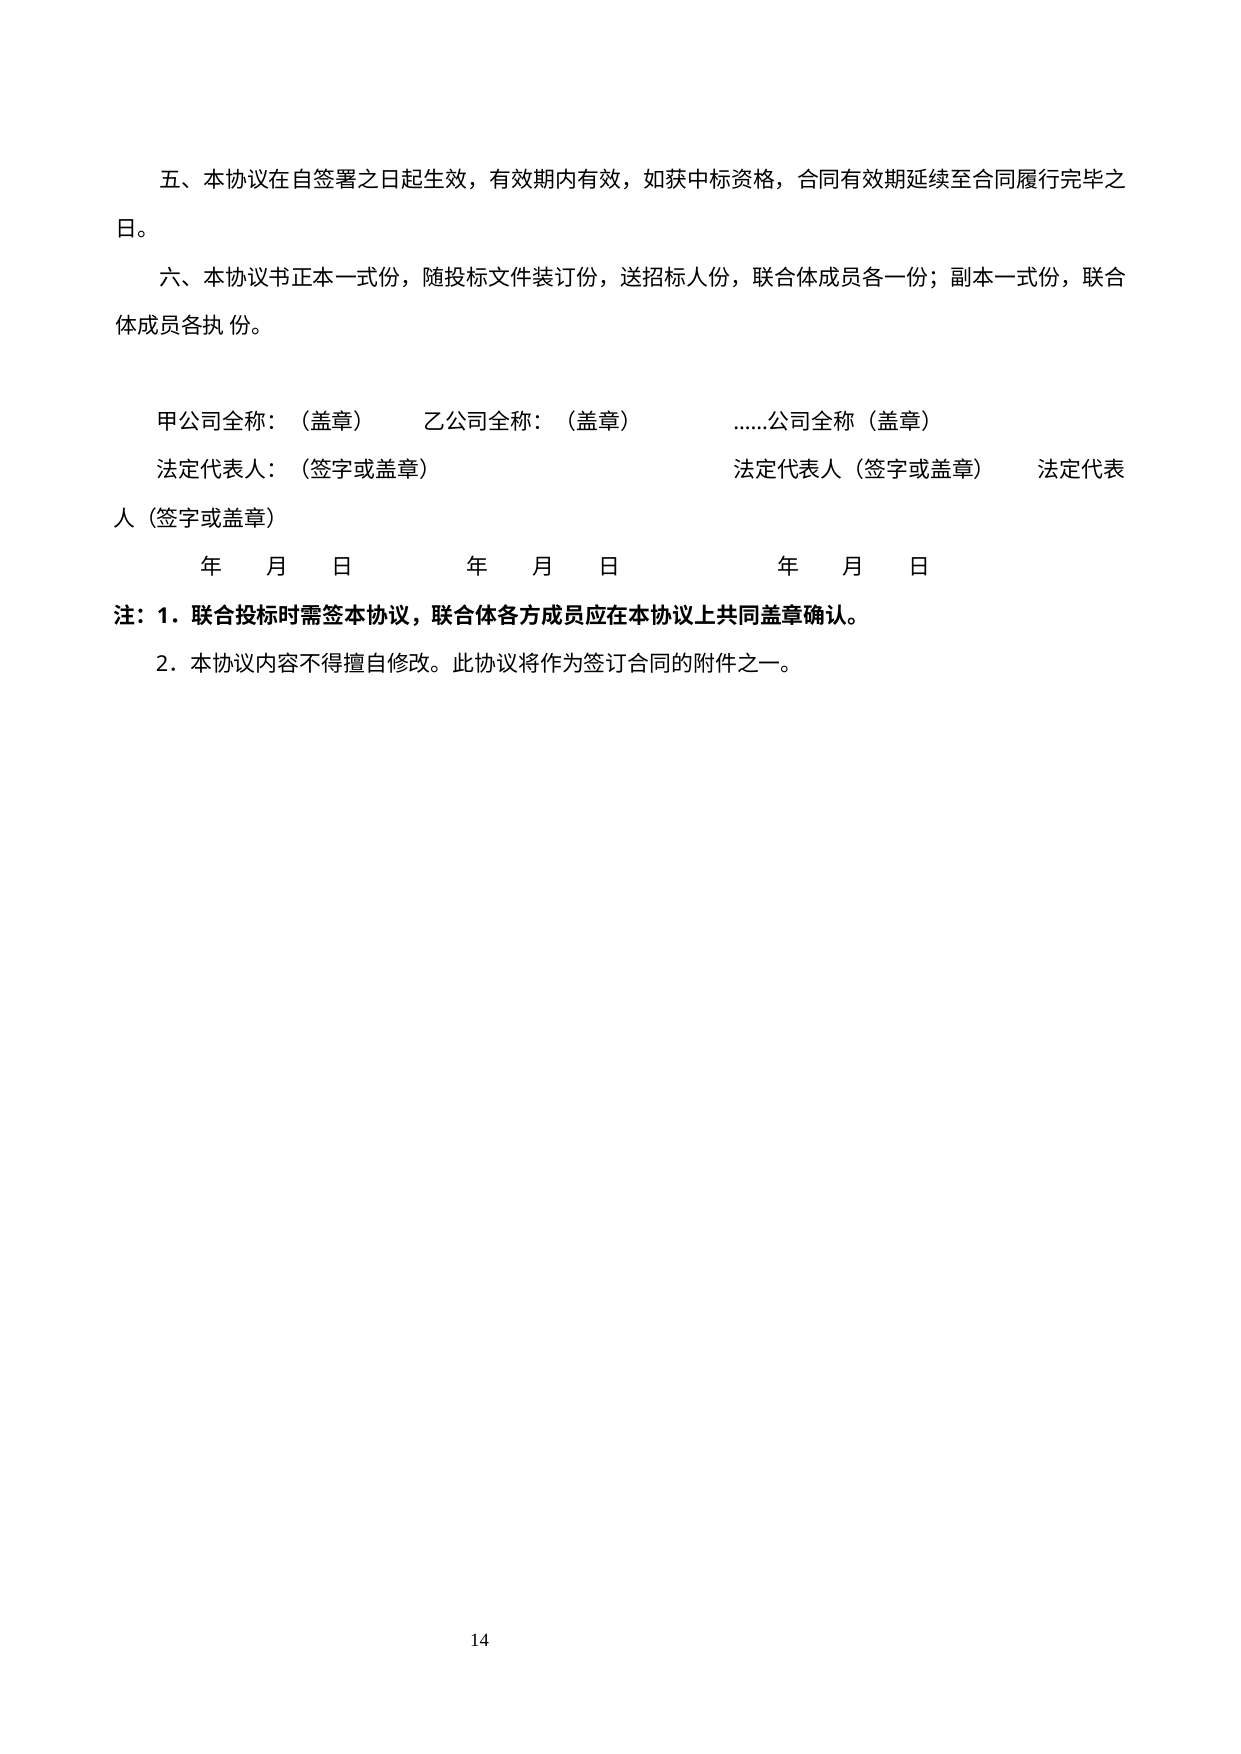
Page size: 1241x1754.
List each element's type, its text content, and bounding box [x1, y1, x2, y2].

text 2．本协议内容不得擅自修改。此协议将作为签订合同的附件之一。 [113, 646, 1127, 678]
text 法定代表人：（签字或盖章） 法定代表人（签字或盖章） 法定代表人（签字或盖章） [113, 452, 1127, 533]
text 甲公司全称：（盖章） 乙公司全称：（盖章） ……公司全称（盖章） [113, 403, 1127, 436]
text 六、本协议书正本一式份，随投标文件装订份，送招标人份，联合体成员各一份；副本一式份，联合体成员各执 份。 [115, 259, 1127, 340]
text 五、本协议在自签署之日起生效，有效期内有效，如获中标资格，合同有效期延续至合同履行完毕之日。 [115, 162, 1127, 243]
text 年 月 日 年 月 日 年 月 日 [113, 549, 1127, 581]
text 注：1．联合投标时需签本协议，联合体各方成员应在本协议上共同盖章确认。 [113, 597, 1127, 630]
